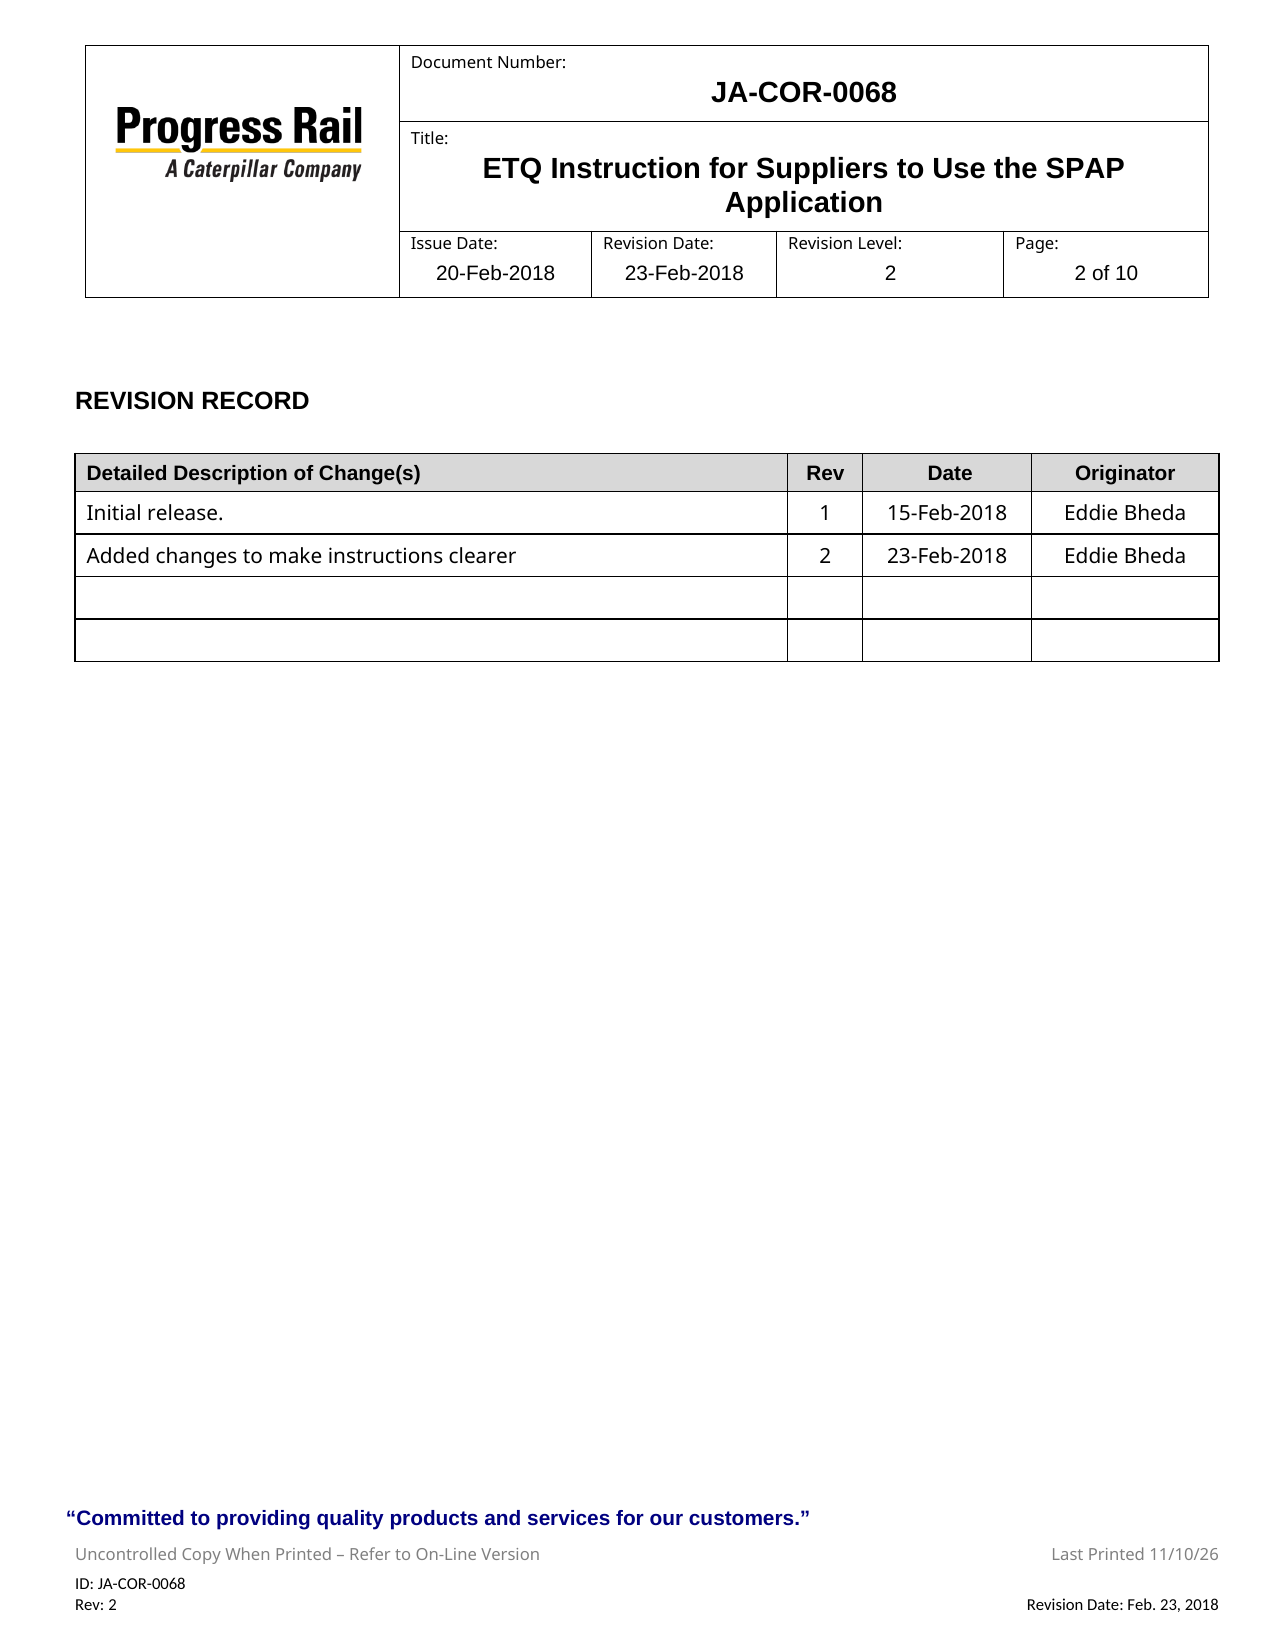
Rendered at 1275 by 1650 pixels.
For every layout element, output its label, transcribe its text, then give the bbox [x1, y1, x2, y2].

picture [115, 107, 362, 182]
table_cell Initial release. [76, 492, 787, 533]
table_cell [1032, 577, 1218, 618]
table_header Detailed Description of Change(s) [76, 454, 787, 491]
table_cell [76, 577, 787, 618]
table_cell Eddie Bheda [1032, 535, 1218, 576]
table_cell [788, 577, 862, 618]
table_header Originator [1032, 454, 1218, 491]
table_cell 23-Feb-2018 [863, 535, 1031, 576]
text REVISION RECORD [75, 386, 1219, 415]
table_cell [788, 620, 862, 661]
table_cell 15-Feb-2018 [863, 492, 1031, 533]
table_header Date [863, 454, 1031, 491]
table_cell [863, 577, 1031, 618]
table_cell [1032, 620, 1218, 661]
table_cell [76, 620, 787, 661]
table_cell 1 [788, 492, 862, 533]
table_header Rev [788, 454, 862, 491]
table_cell Added changes to make instructions clearer [76, 535, 787, 576]
table_cell Eddie Bheda [1032, 492, 1218, 533]
table_cell 2 [788, 535, 862, 576]
table_cell [863, 620, 1031, 661]
